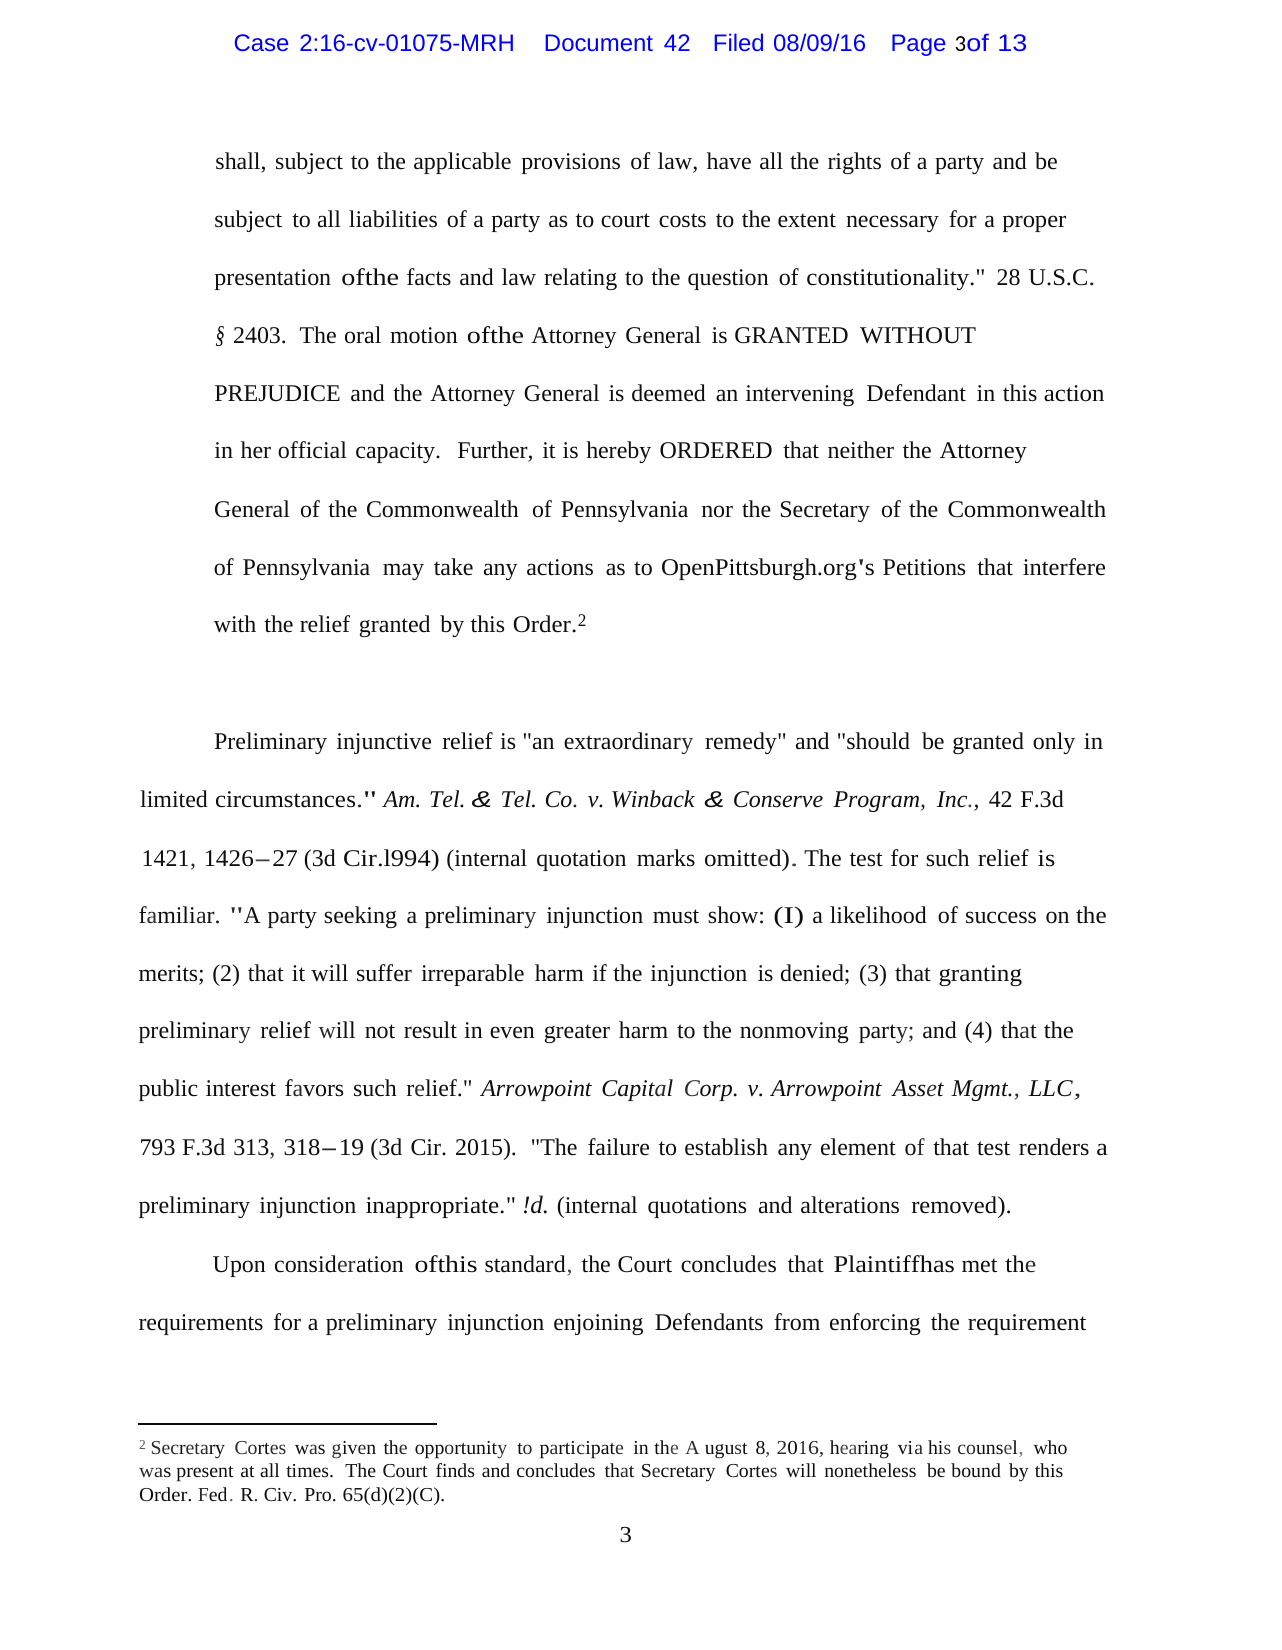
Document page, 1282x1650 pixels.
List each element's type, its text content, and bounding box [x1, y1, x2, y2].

text 793 F.3d 313, 318-19 (3d Cir. 2015). "The failure to establish any element of that test renders a preliminary injunction inappropriate." !d. (internal quotations and alterations removed). [138, 1133, 1111, 1219]
text § 2403. The oral motion ofthe Attorney General is GRANTED WITHOUT [215, 321, 1125, 349]
text PREJUDICE and the Attorney General is deemed an intervening Defendant in this action in her official capacity. Further, it is hereby ORDERED that neither the Attorney [214, 379, 1118, 464]
text 2 Secretary Cortes was given the opportunity to participate in the A ugust 8, 2016, hearing via his counsel, who was present at all times. The Court finds and concludes that Secretary Cortes will nonetheless be bound by this Order. Fed. R. Civ. Pro. 65(d)(2)(C). [139, 1436, 1103, 1506]
text Upon consideration ofthis standard, the Court concludes that Plaintiffhas met the requirements for a preliminary injunction enjoining Defendants from enforcing the requirement [138, 1251, 1100, 1335]
text Preliminary injunctive relief is "an extraordinary remedy" and "should be granted only in limited circumstances." Am. Tel. & Tel. Co. v. Winback & Conserve Program, Inc., 42 F.3d [140, 727, 1116, 812]
text shall, subject to the applicable provisions of law, have all the rights of a party and be subject to all liabilities of a party as to court costs to the extent necessary for a proper presentation ofthe facts and law relating to the question of constitutionality." 28 U.S.C. [214, 147, 1106, 290]
text 1421, 1426-27 (3d Cir.l994) (internal quotation marks omitted). The test for such relief is familiar. "A party seeking a preliminary injunction must show: (I) a likelihood of success on the merits; (2) that it will suffer irreparable harm if the injunction is denied; (3) that granting preliminary relief will not result in even greater harm to the nonmoving party; and (4) that the public interest favors such relief." Arrowpoint Capital Corp. v. Arrowpoint Asset Mgmt., LLC, [138, 844, 1113, 1101]
text General of the Commonwealth of Pennsylvania nor the Secretary of the Commonwealth of Pennsylvania may take any actions as to OpenPittsburgh.org's Petitions that interfere with the relief granted by this Order.2 [213, 495, 1106, 638]
